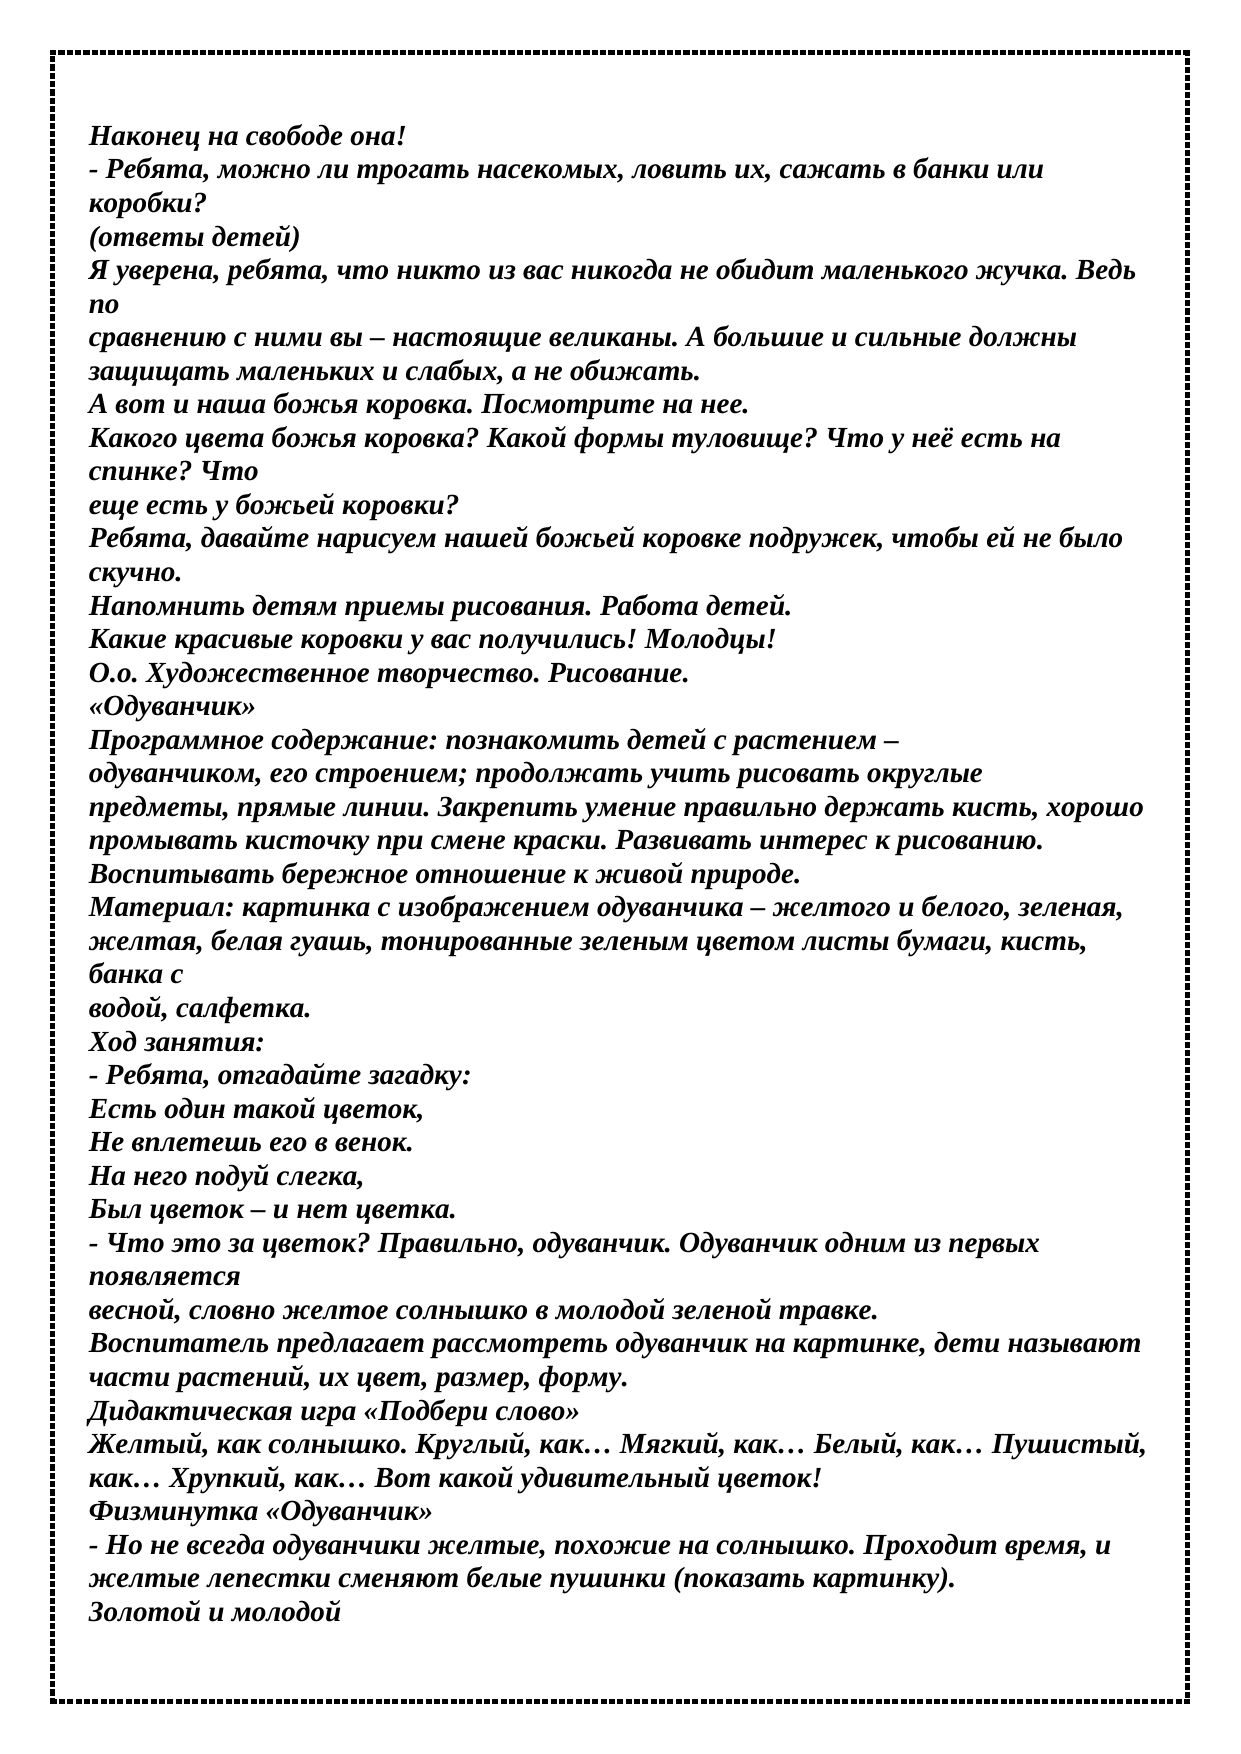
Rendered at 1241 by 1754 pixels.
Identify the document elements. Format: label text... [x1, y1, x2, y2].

text «Одуванчик» [88, 688, 1152, 722]
text сравнению с ними вы – настоящие великаны. А большие и сильные должны [88, 319, 1152, 353]
text Есть один такой цветок, [88, 1091, 1152, 1124]
text еще есть у божьей коровки? [88, 487, 1152, 521]
text - Что это за цветок? Правильно, одуванчик. Одуванчик одним из первых появляется [88, 1225, 1152, 1292]
text Был цветок – и нет цветка. [88, 1191, 1152, 1225]
text весной, словно желтое солнышко в молодой зеленой травке. [88, 1292, 1152, 1326]
text Ребята, давайте нарисуем нашей божьей коровке подружек, чтобы ей не было скучно. [88, 521, 1152, 588]
text А вот и наша божья коровка. Посмотрите на нее. [88, 386, 1152, 420]
text Физминутка «Одуванчик» [88, 1493, 1152, 1527]
text одуванчиком, его строением; продолжать учить рисовать округлые [88, 755, 1152, 789]
text промывать кисточку при смене краски. Развивать интерес к рисованию. [88, 822, 1152, 856]
text желтые лепестки сменяют белые пушинки (показать картинку). [88, 1560, 1152, 1594]
text На него подуй слегка, [88, 1158, 1152, 1191]
text Ход занятия: [88, 1024, 1152, 1057]
text Какие красивые коровки у вас получились! Молодцы! [88, 621, 1152, 655]
text О.о. Художественное творчество. Рисование. [88, 655, 1152, 688]
text - Ребята, можно ли трогать насекомых, ловить их, сажать в банки или коробки? [88, 152, 1152, 219]
text как… Хрупкий, как… Вот какой удивительный цветок! [88, 1460, 1152, 1493]
text Наконец на свободе она! [88, 118, 1152, 152]
text - Ребята, отгадайте загадку: [88, 1057, 1152, 1091]
text Не вплетешь его в венок. [88, 1124, 1152, 1158]
text желтая, белая гуашь, тонированные зеленым цветом листы бумаги, кисть, банка с [88, 923, 1152, 990]
text Программное содержание: познакомить детей с растением – [88, 722, 1152, 755]
text Воспитывать бережное отношение к живой природе. [88, 856, 1152, 889]
text Напомнить детям приемы рисования. Работа детей. [88, 588, 1152, 621]
text водой, салфетка. [88, 990, 1152, 1024]
text Золотой и молодой [88, 1594, 1152, 1627]
text Дидактическая игра «Подбери слово» [88, 1393, 1152, 1426]
text предметы, прямые линии. Закрепить умение правильно держать кисть, хорошо [88, 789, 1152, 822]
text защищать маленьких и слабых, а не обижать. [88, 353, 1152, 386]
text (ответы детей) [88, 219, 1152, 252]
text части растений, их цвет, размер, форму. [88, 1359, 1152, 1393]
text Я уверена, ребята, что никто из вас никогда не обидит маленького жучка. Ведь по [88, 252, 1152, 319]
text - Но не всегда одуванчики желтые, похожие на солнышко. Проходит время, и [88, 1527, 1152, 1560]
text Воспитатель предлагает рассмотреть одуванчик на картинке, дети называют [88, 1326, 1152, 1359]
text Материал: картинка с изображением одуванчика – желтого и белого, зеленая, [88, 889, 1152, 923]
text Желтый, как солнышко. Круглый, как… Мягкий, как… Белый, как… Пушистый, [88, 1426, 1152, 1460]
text Какого цвета божья коровка? Какой формы туловище? Что у неё есть на спинке? Что [88, 420, 1152, 487]
